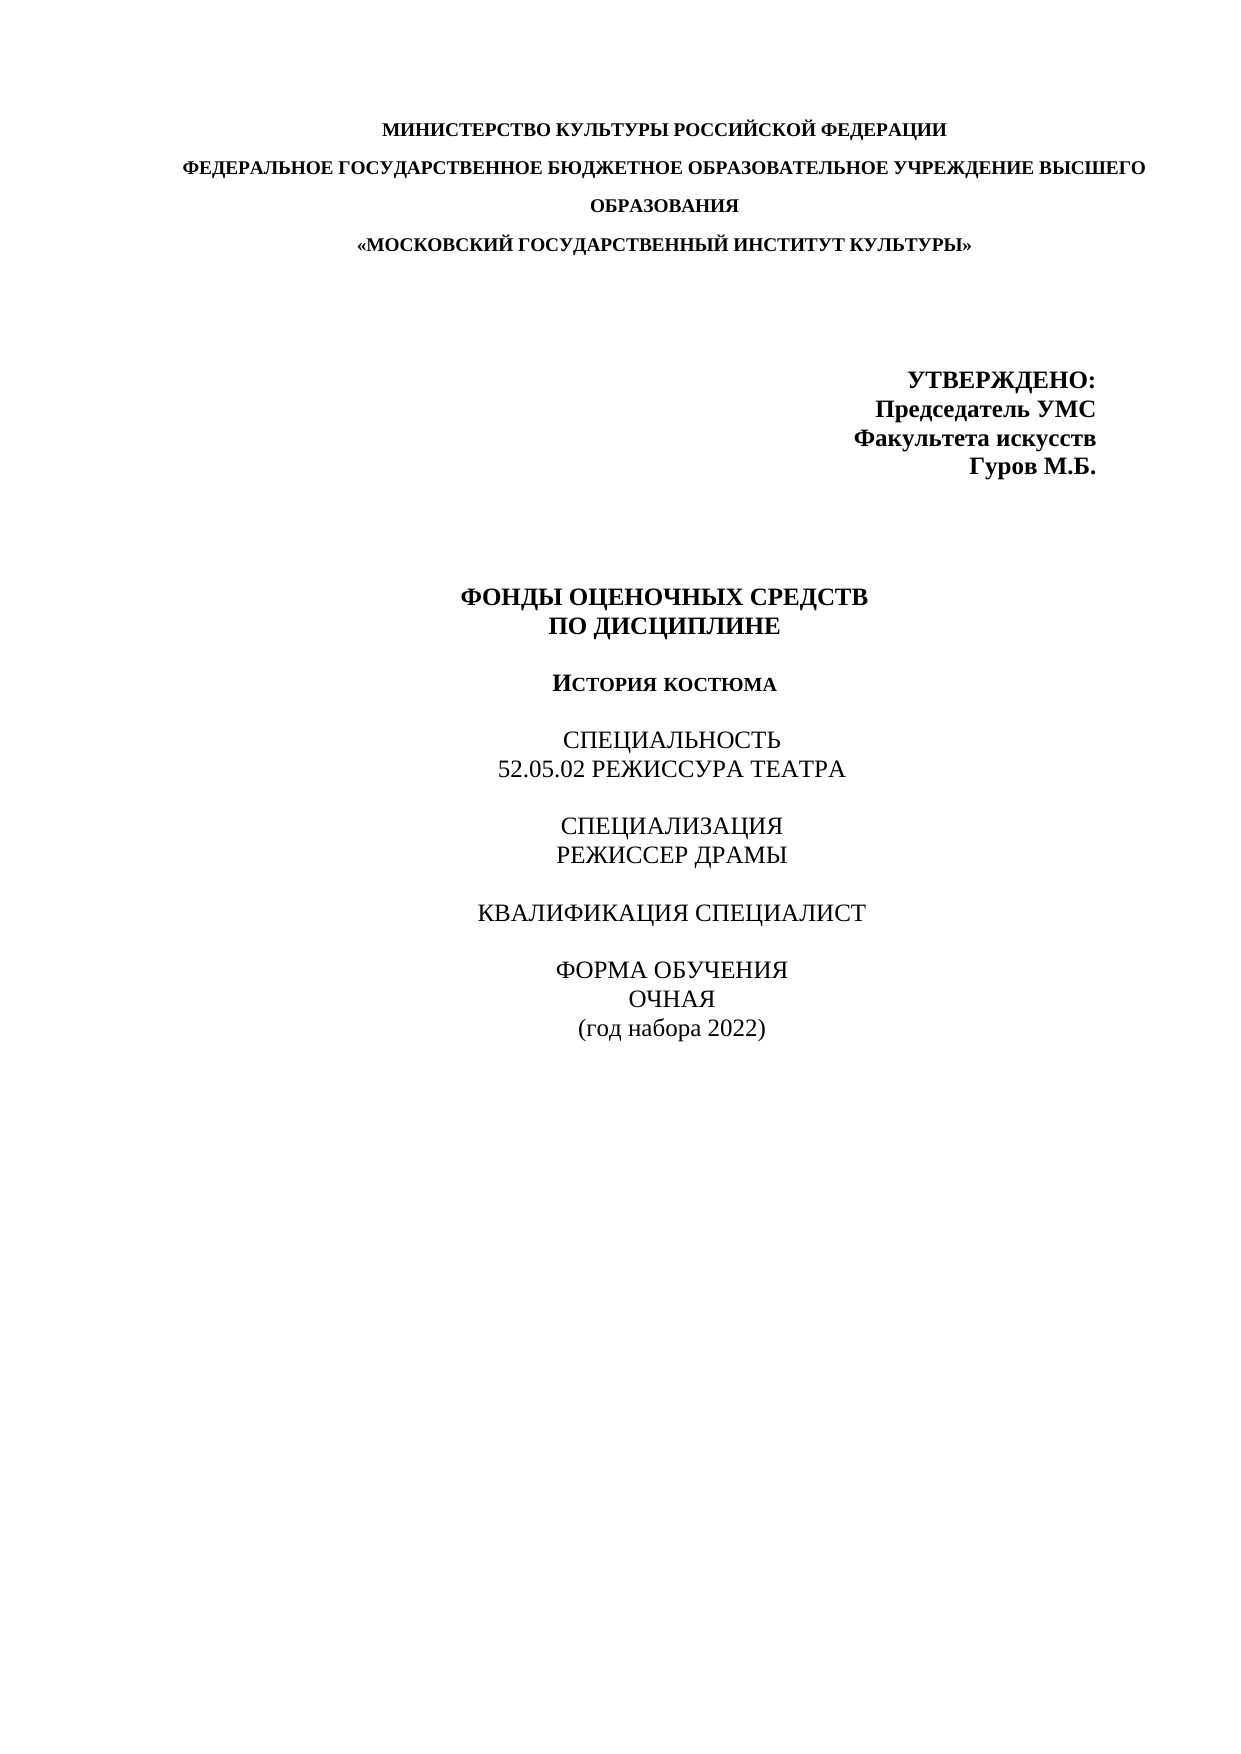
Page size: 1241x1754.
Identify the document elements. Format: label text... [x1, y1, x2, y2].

text ФЕДЕРАЛЬНОЕ ГОСУДАРСТВЕННОЕ БЮДЖЕТНОЕ ОБРАЗОВАТЕЛЬНОЕ УЧРЕЖДЕНИЕ ВЫСШЕГО ОБРАЗОВАНИЯ [177, 156, 1152, 233]
text (год набора 2022) [192, 1013, 1152, 1041]
text 52.05.02 РЕЖИССУРА ТЕАТРА [192, 754, 1152, 783]
text История костюма [177, 640, 1152, 697]
table_header УТВЕРЖДЕНО: Председатель УМС Факультета искусств Гуров М.Б. [665, 365, 1107, 480]
text РЕЖИССЕР ДРАМЫ [192, 840, 1152, 869]
text ОЧНАЯ [192, 984, 1152, 1013]
text «МОСКОВСКИЙ ГОСУДАРСТВЕННЫЙ ИНСТИТУТ КУЛЬТУРЫ» [177, 233, 1152, 271]
text МИНИСТЕРСТВО КУЛЬТУРЫ РОССИЙСКОЙ ФЕДЕРАЦИИ [177, 118, 1152, 156]
text ФОРМА ОБУЧЕНИЯ [192, 955, 1152, 984]
text СПЕЦИАЛИЗАЦИЯ [192, 811, 1152, 840]
text СПЕЦИАЛЬНОСТЬ [192, 725, 1152, 754]
text ПО ДИСЦИПЛИНЕ [177, 611, 1152, 640]
text ФОНДЫ ОЦЕНОЧНЫХ СРЕДСТВ [177, 582, 1152, 611]
text КВАЛИФИКАЦИЯ СПЕЦИАЛИСТ [192, 898, 1152, 926]
